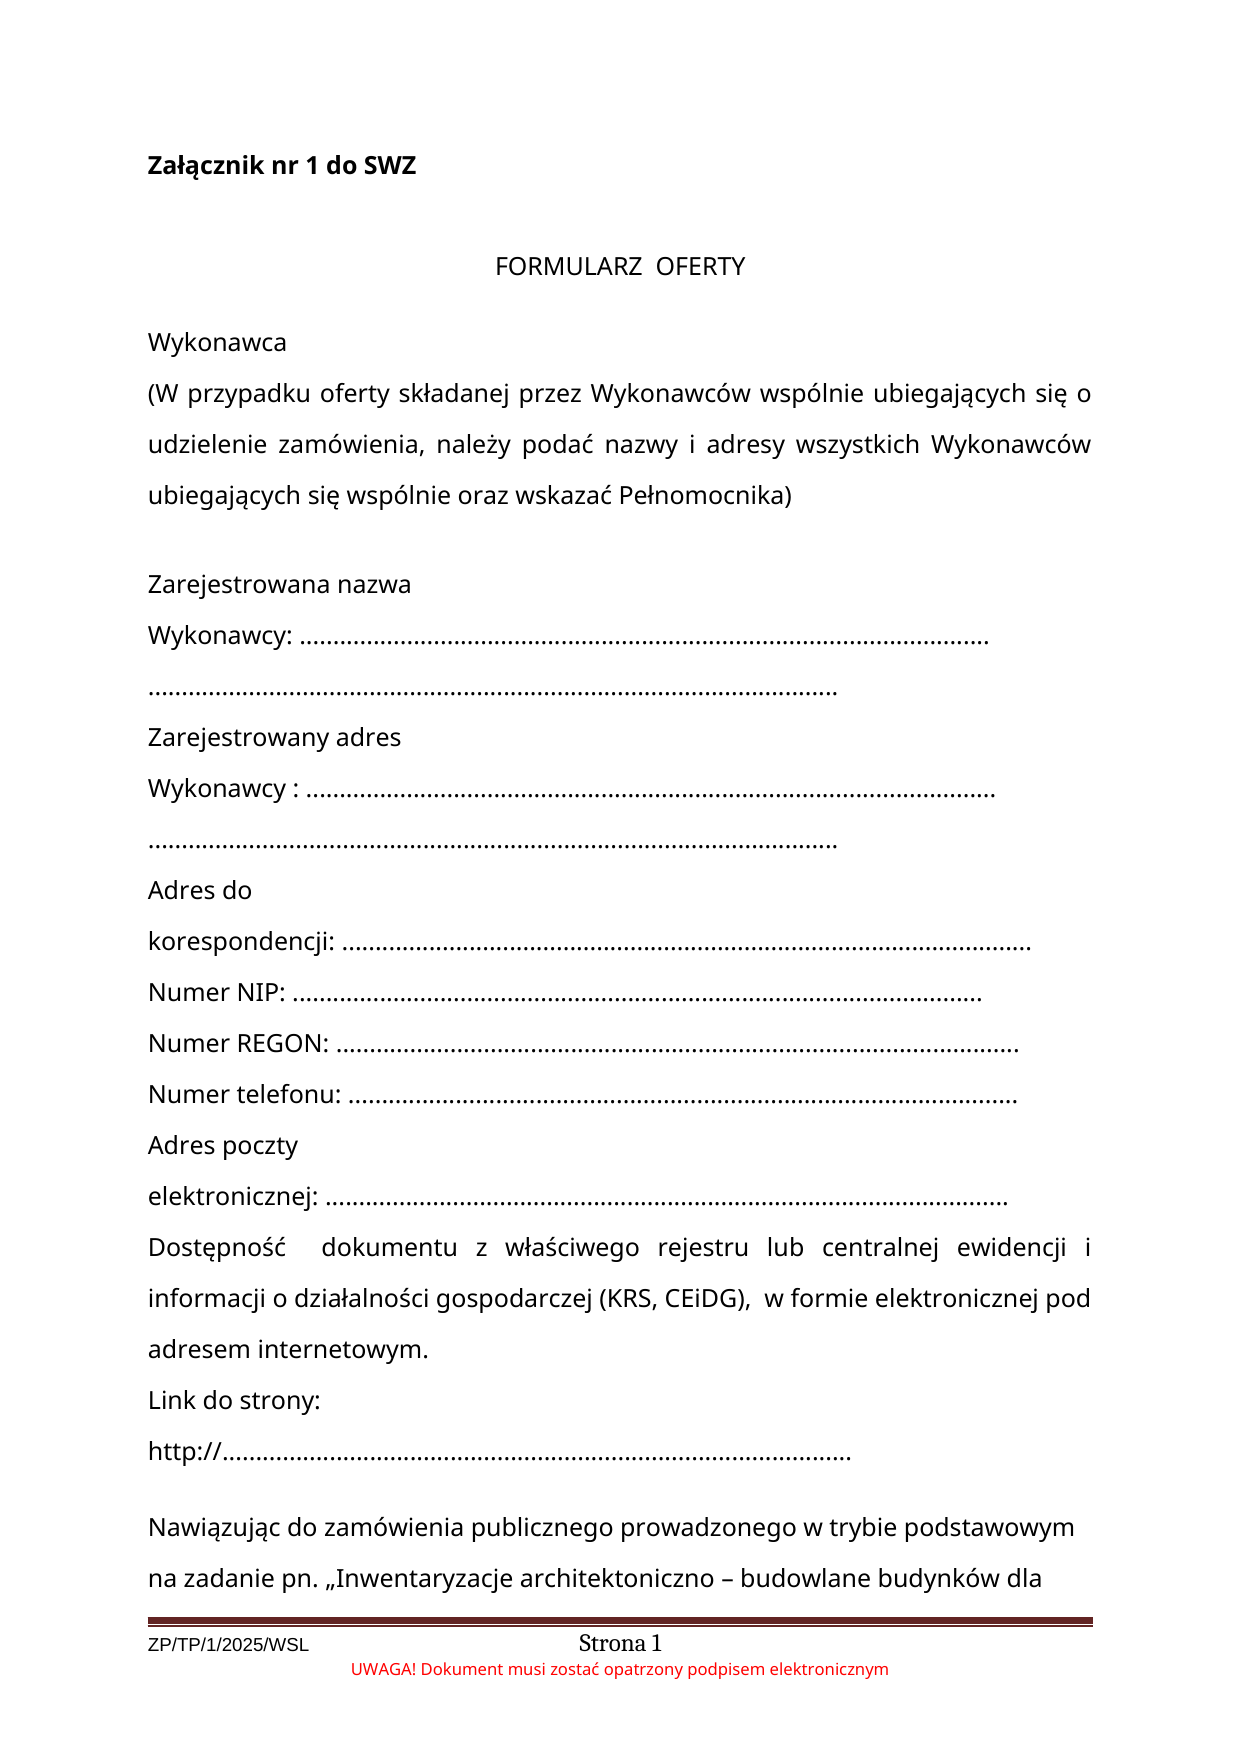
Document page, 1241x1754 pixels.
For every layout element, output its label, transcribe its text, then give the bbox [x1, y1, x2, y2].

text ....................................................................................................... [148, 822, 1093, 856]
subtitle Załącznik nr 1 do SWZ [148, 148, 1093, 182]
text ....................................................................................................... [148, 668, 1093, 702]
text Wykonawca [148, 325, 1093, 359]
text Adres poczty elektronicznej: ...................................................................................................... [148, 1128, 1093, 1213]
text Numer REGON: ...................................................................................................... [148, 1026, 1093, 1060]
text FORMULARZ OFERTY [148, 249, 1093, 283]
text Dostępność dokumentu z właściwego rejestru lub centralnej ewidencji i informacji o działalności gospodarczej (KRS, CEiDG), w formie elektronicznej pod adresem internetowym. [148, 1230, 1093, 1366]
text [148, 1510, 1093, 1595]
text Adres do korespondencji: ....................................................................................................... [148, 873, 1093, 958]
text (W przypadku oferty składanej przez Wykonawców wspólnie ubiegających się o udzielenie zamówienia, należy podać nazwy i adresy wszystkich Wykonawców ubiegających się wspólnie oraz wskazać Pełnomocnika) [148, 376, 1093, 512]
text http://.............................................................................................. [148, 1434, 1093, 1468]
text Numer telefonu: .................................................................................................... [148, 1077, 1093, 1111]
text Numer NIP: ....................................................................................................... [148, 975, 1093, 1009]
text Link do strony: [148, 1383, 1093, 1417]
text Zarejestrowany adres Wykonawcy : ....................................................................................................... [148, 719, 1093, 804]
text Zarejestrowana nazwa Wykonawcy: ....................................................................................................... [148, 566, 1093, 651]
